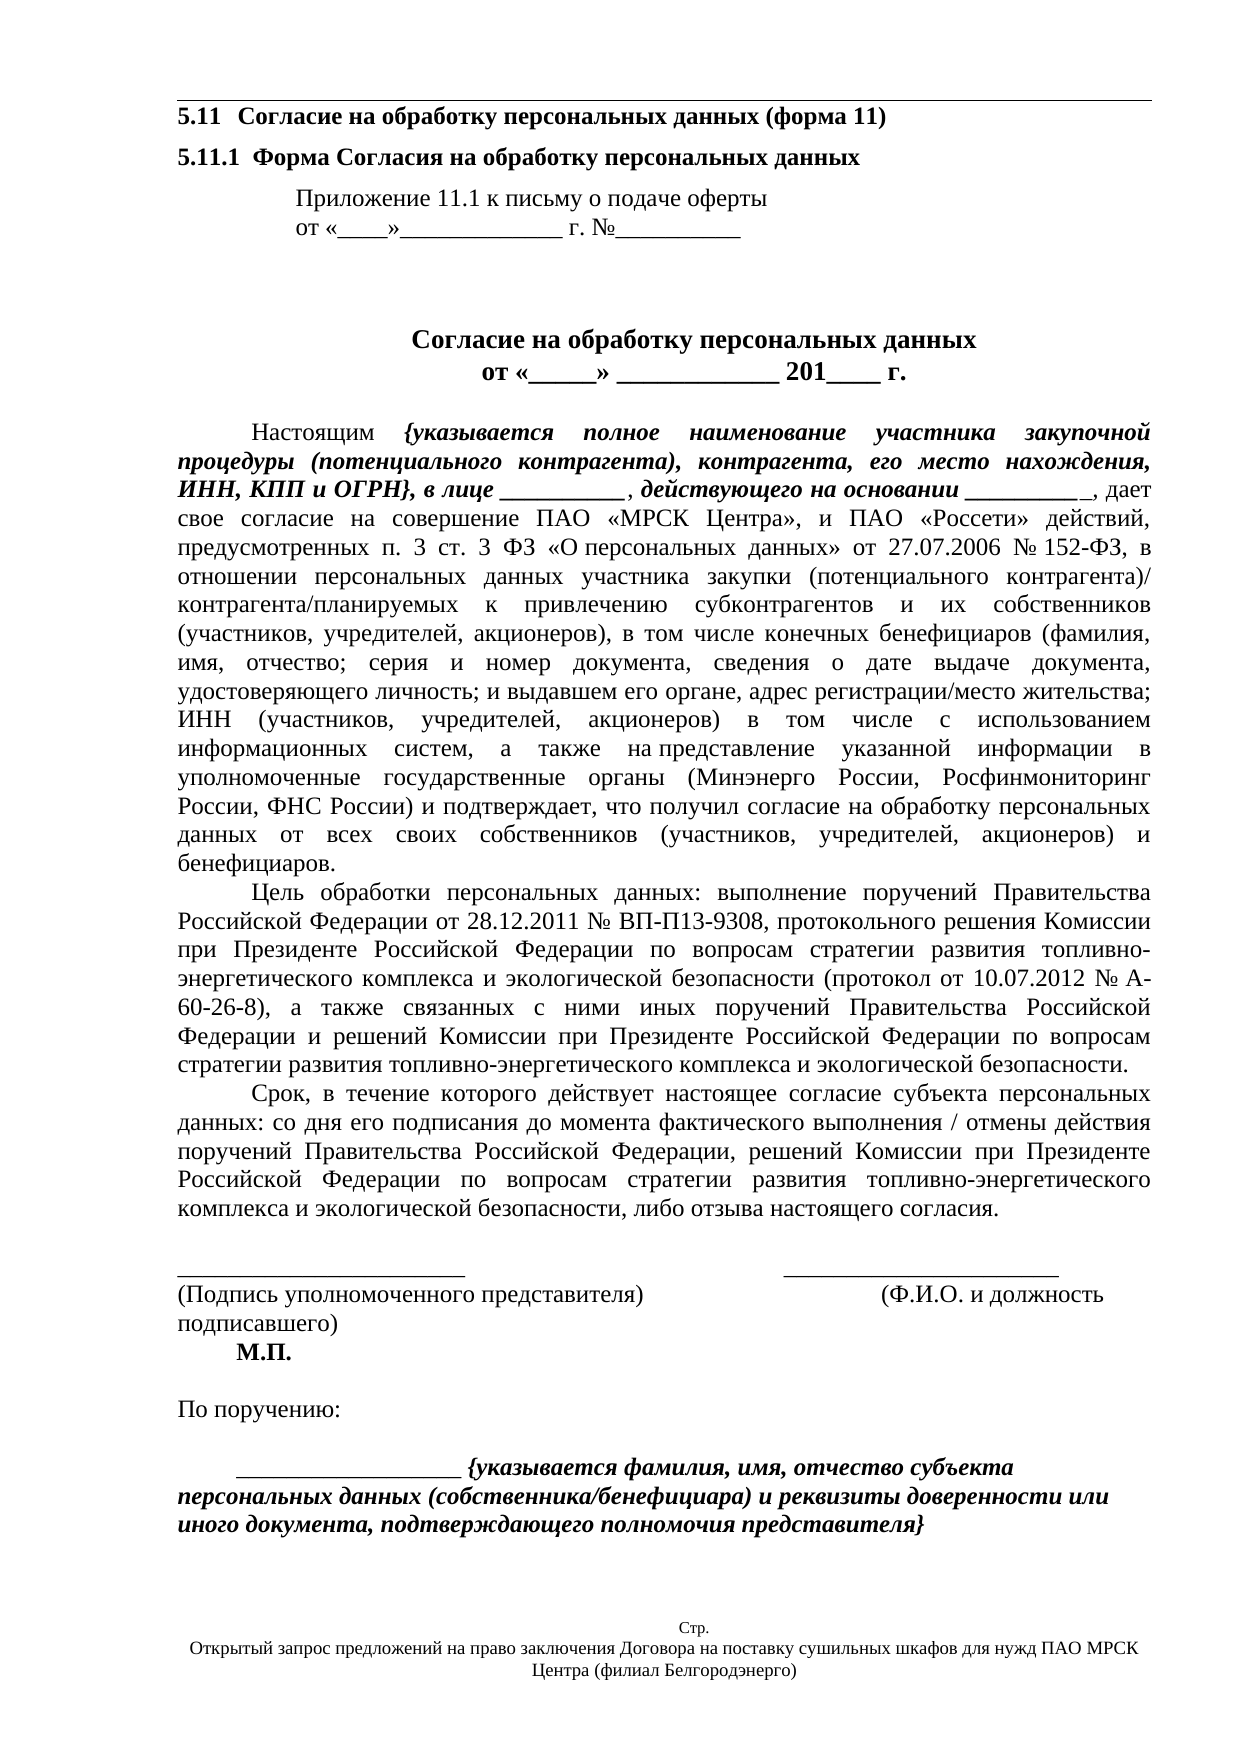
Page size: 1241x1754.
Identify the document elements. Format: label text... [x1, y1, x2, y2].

text _______________________ ______________________ [177, 1251, 1152, 1279]
subtitle Согласие на обработку персональных данных (форма 11) [177, 101, 1152, 130]
text Согласие на обработку персональных данных [177, 324, 1152, 355]
text Настоящим {указывается полное наименование участника закупочной процедуры (потенциального контрагента), контрагента, его место нахождения, ИНН, КПП и ОГРН}, в лице __________, действующего на основании __________, дает свое согласие на совершение ПАО «МРСК Центра», и ПАО «Россети» действий, предусмотренных п. 3 ст. 3 ФЗ «О персональных данных» от 27.07.2006 № 152-ФЗ, в отношении персональных данных участника закупки (потенциального контрагента)/ контрагента/планируемых к привлечению субконтрагентов и их собственников (участников, учредителей, акционеров), в том числе конечных бенефициаров (фамилия, имя, отчество; серия и номер документа, сведения о дате выдаче документа, удостоверяющего личность; и выдавшем его органе, адрес регистрации/место жительства; ИНН (участников, учредителей, акционеров) в том числе с использованием информационных систем, а также на представление указанной информации в уполномоченные государственные органы (Минэнерго России, Росфинмониторинг России, ФНС России) и подтверждает, что получил согласие на обработку персональных данных от всех своих собственников (участников, учредителей, акционеров) и бенефициаров. [177, 417, 1152, 877]
text По поручению: [177, 1394, 1152, 1423]
text (Подпись уполномоченного представителя) (Ф.И.О. и должность подписавшего) [177, 1279, 1152, 1337]
text М.П. [177, 1337, 1152, 1366]
text __________________ {указывается фамилия, имя, отчество субъекта персональных данных (собственника/бенефициара) и реквизиты доверенности или иного документа, подтверждающего полномочия представителя} [177, 1452, 1152, 1538]
text от «_____» ____________ 201____ г. [177, 355, 1152, 386]
text Приложение 11.1 к письму о подаче оферты от «____»_____________ г. №__________ [295, 183, 1152, 241]
subtitle Форма Согласия на обработку персональных данных [177, 142, 1152, 171]
text Срок, в течение которого действует настоящее согласие субъекта персональных данных: со дня его подписания до момента фактического выполнения / отмены действия поручений Правительства Российской Федерации, решений Комиссии при Президенте Российской Федерации по вопросам стратегии развития топливно-энергетического комплекса и экологической безопасности, либо отзыва настоящего согласия. [177, 1078, 1152, 1222]
text Цель обработки персональных данных: выполнение поручений Правительства Российской Федерации от 28.12.2011 № ВП-П13-9308, протокольного решения Комиссии при Президенте Российской Федерации по вопросам стратегии развития топливно-энергетического комплекса и экологической безопасности (протокол от 10.07.2012 № А-60-26-8), а также связанных с ними иных поручений Правительства Российской Федерации и решений Комиссии при Президенте Российской Федерации по вопросам стратегии развития топливно-энергетического комплекса и экологической безопасности. [177, 877, 1152, 1078]
